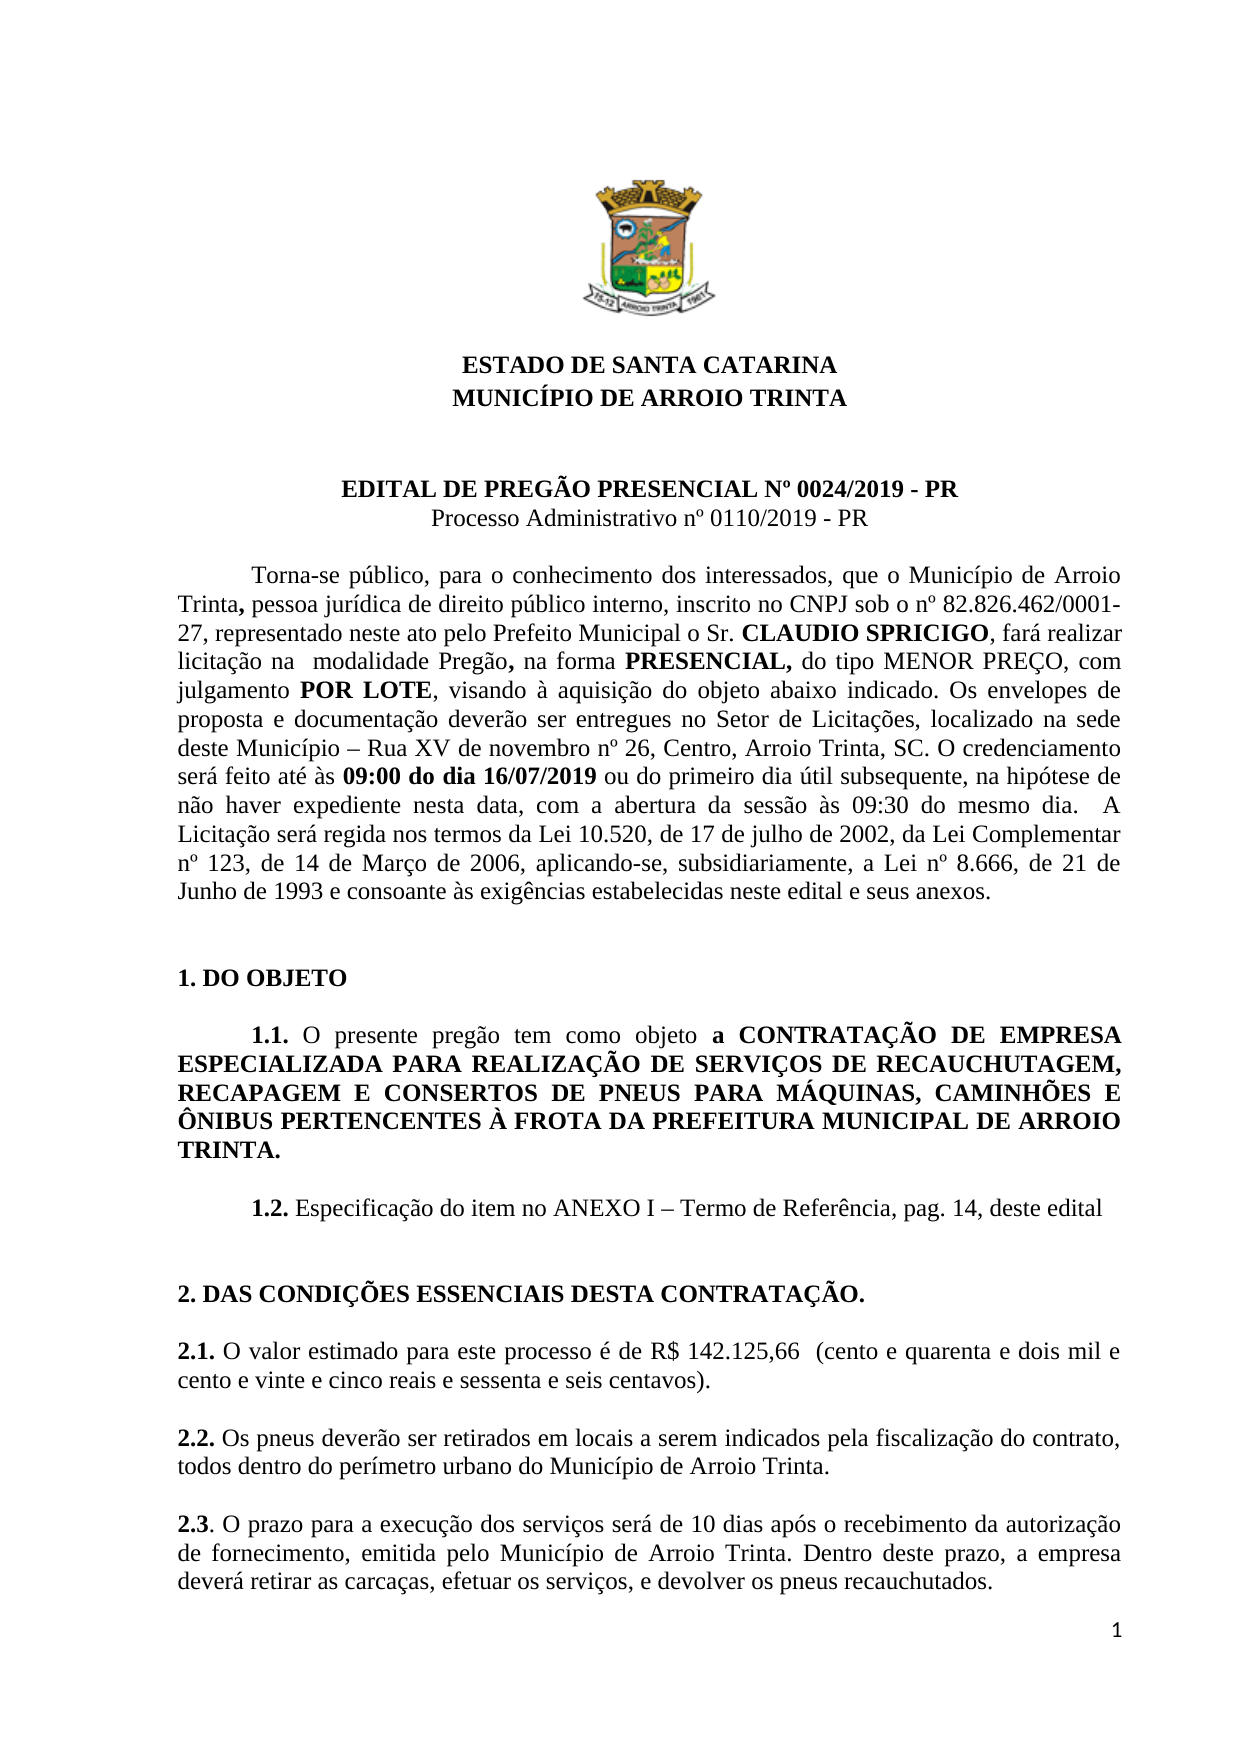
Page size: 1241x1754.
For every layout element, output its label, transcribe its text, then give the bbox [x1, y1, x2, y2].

text Processo Administrativo nº 0110/2019 - PR [177, 503, 1122, 531]
text Torna-se público, para o conhecimento dos interessados, que o Município de Arroio Trinta, pessoa jurídica de direito público interno, inscrito no CNPJ sob o nº 82.826.462/0001-27, representado neste ato pelo Prefeito Municipal o Sr. CLAUDIO SPRICIGO, fará realizar licitação na modalidade Pregão, na forma PRESENCIAL, do tipo MENOR PREÇO, com julgamento POR LOTE, visando à aquisição do objeto abaixo indicado. Os envelopes de proposta e documentação deverão ser entregues no Setor de Licitações, localizado na sede deste Município – Rua XV de novembro nº 26, Centro, Arroio Trinta, SC. O credenciamento será feito até às 09:00 do dia 16/07/2019 ou do primeiro dia útil subsequente, na hipótese de não haver expediente nesta data, com a abertura da sessão às 09:30 do mesmo dia. A Licitação será regida nos termos da Lei 10.520, de 17 de julho de 2002, da Lei Complementar nº 123, de 14 de Março de 2006, aplicando-se, subsidiariamente, a Lei nº 8.666, de 21 de Junho de 1993 e consoante às exigências estabelecidas neste edital e seus anexos. [177, 560, 1122, 905]
text 1. DO OBJETO [177, 963, 1122, 991]
text 2.1. O valor estimado para este processo é de R$ 142.125,66 (cento e quarenta e dois mil e cento e vinte e cinco reais e sessenta e seis centavos). [177, 1336, 1122, 1394]
text 2.2. Os pneus deverão ser retirados em locais a serem indicados pela fiscalização do contrato, todos dentro do perímetro urbano do Município de Arroio Trinta. [177, 1423, 1122, 1480]
text 1.2. Especificação do item no ANEXO I – Termo de Referência, pag. 14, deste edital [177, 1193, 1122, 1221]
text 2.3. O prazo para a execução dos serviços será de 10 dias após o recebimento da autorização de fornecimento, emitida pelo Município de Arroio Trinta. Dentro deste prazo, a empresa deverá retirar as carcaças, efetuar os serviços, e devolver os pneus recauchutados. [177, 1509, 1122, 1595]
text 1.1. O presente pregão tem como objeto a CONTRATAÇÃO DE EMPRESA ESPECIALIZADA PARA REALIZAÇÃO DE SERVIÇOS DE RECAUCHUTAGEM, RECAPAGEM E CONSERTOS DE PNEUS PARA MÁQUINAS, CAMINHÕES E ÔNIBUS PERTENCENTES À FROTA DA PREFEITURA MUNICIPAL DE ARROIO TRINTA. [177, 1020, 1122, 1164]
text 2. DAS CONDIÇÕES ESSENCIAIS DESTA CONTRATAÇÃO. [177, 1279, 1122, 1308]
text ESTADO DE SANTA CATARINA [177, 350, 1122, 379]
text MUNICÍPIO DE ARROIO TRINTA [177, 383, 1122, 412]
picture [579, 177, 720, 318]
text EDITAL DE PREGÃO PRESENCIAL Nº 0024/2019 - PR [177, 474, 1122, 503]
